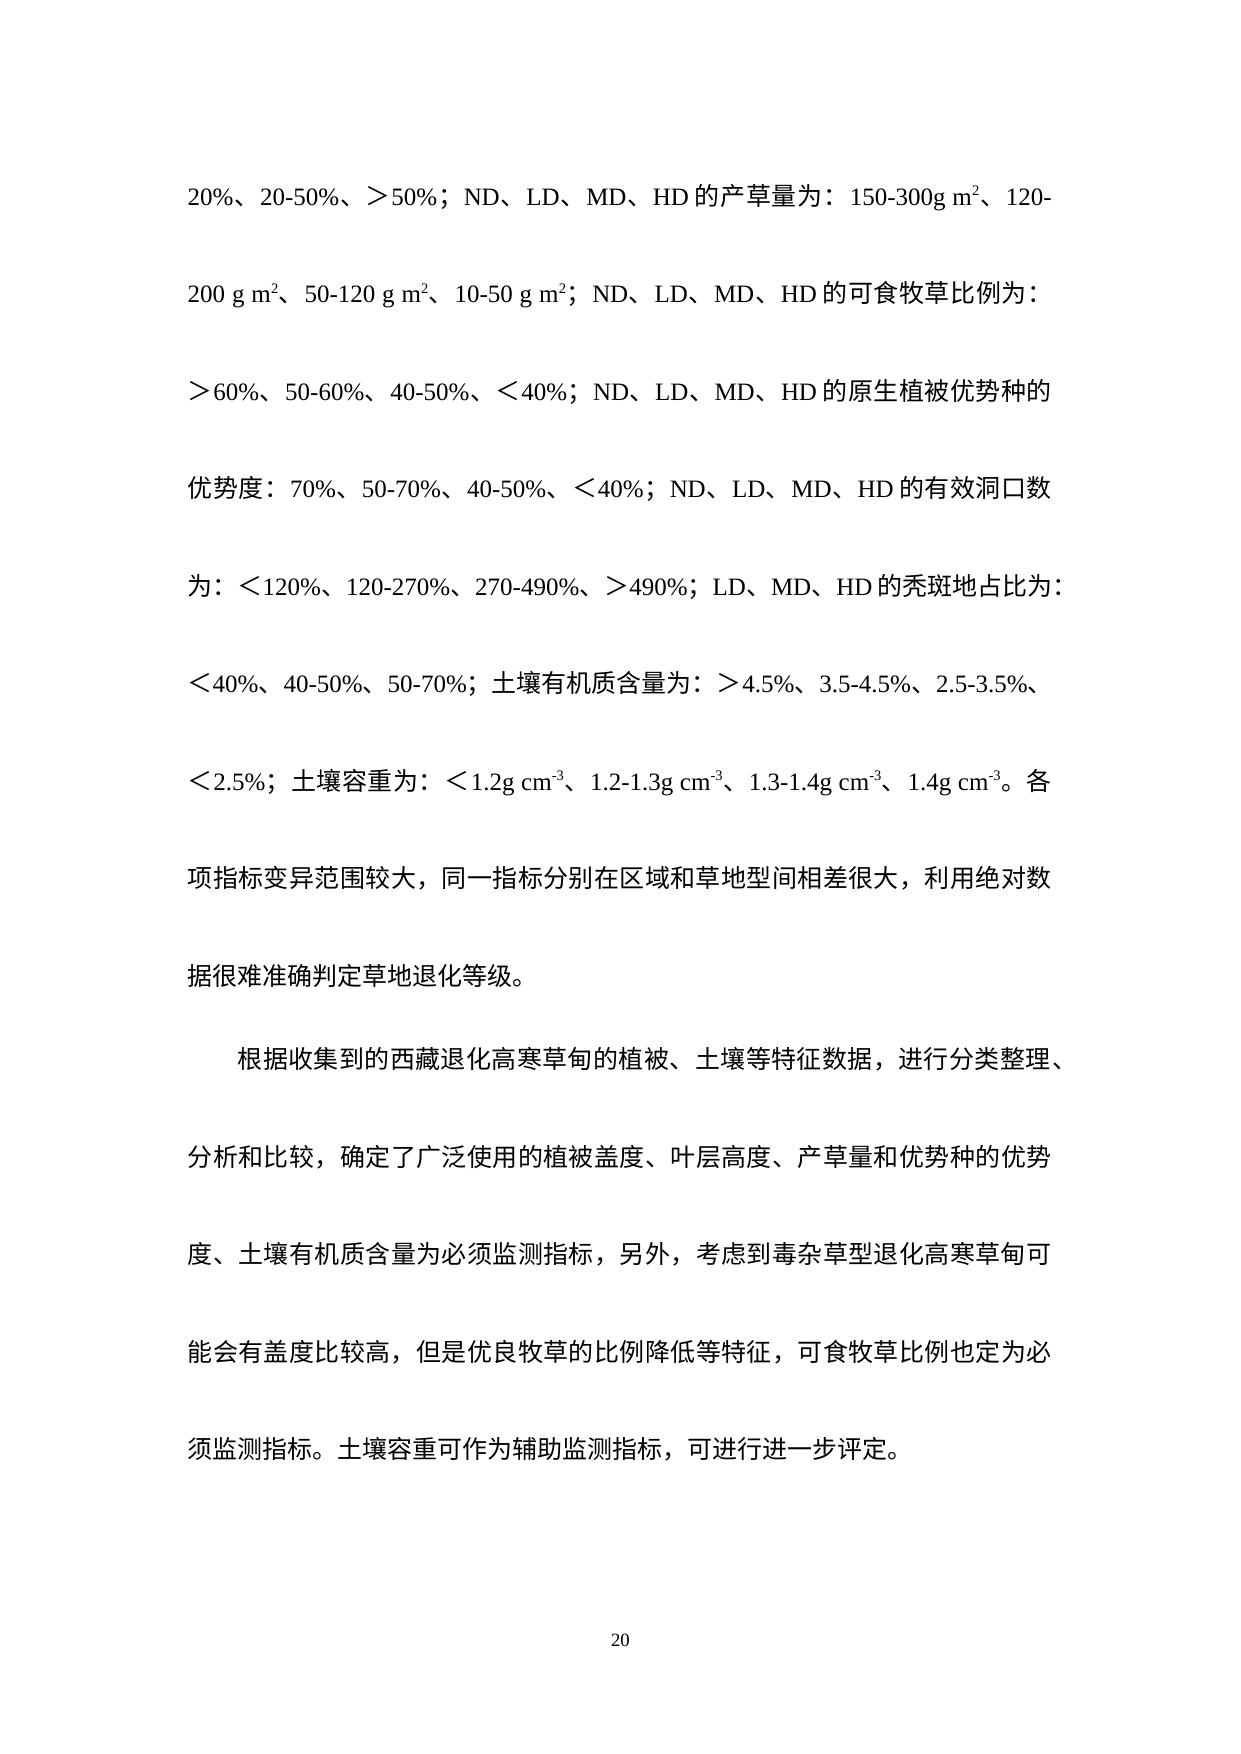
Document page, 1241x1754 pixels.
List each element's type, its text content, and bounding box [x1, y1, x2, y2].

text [187, 162, 1053, 1007]
text 根据收集到的西藏退化高寒草甸的植被、土壤等特征数据，进行分类整理、分析和比较，确定了广泛使用的植被盖度、叶层高度、产草量和优势种的优势度、土壤有机质含量为必须监测指标，另外，考虑到毒杂草型退化高寒草甸可能会有盖度比较高，但是优良牧草的比例降低等特征，可食牧草比例也定为必须监测指标。土壤容重可作为辅助监测指标，可进行进一步评定。 [187, 1025, 1053, 1480]
